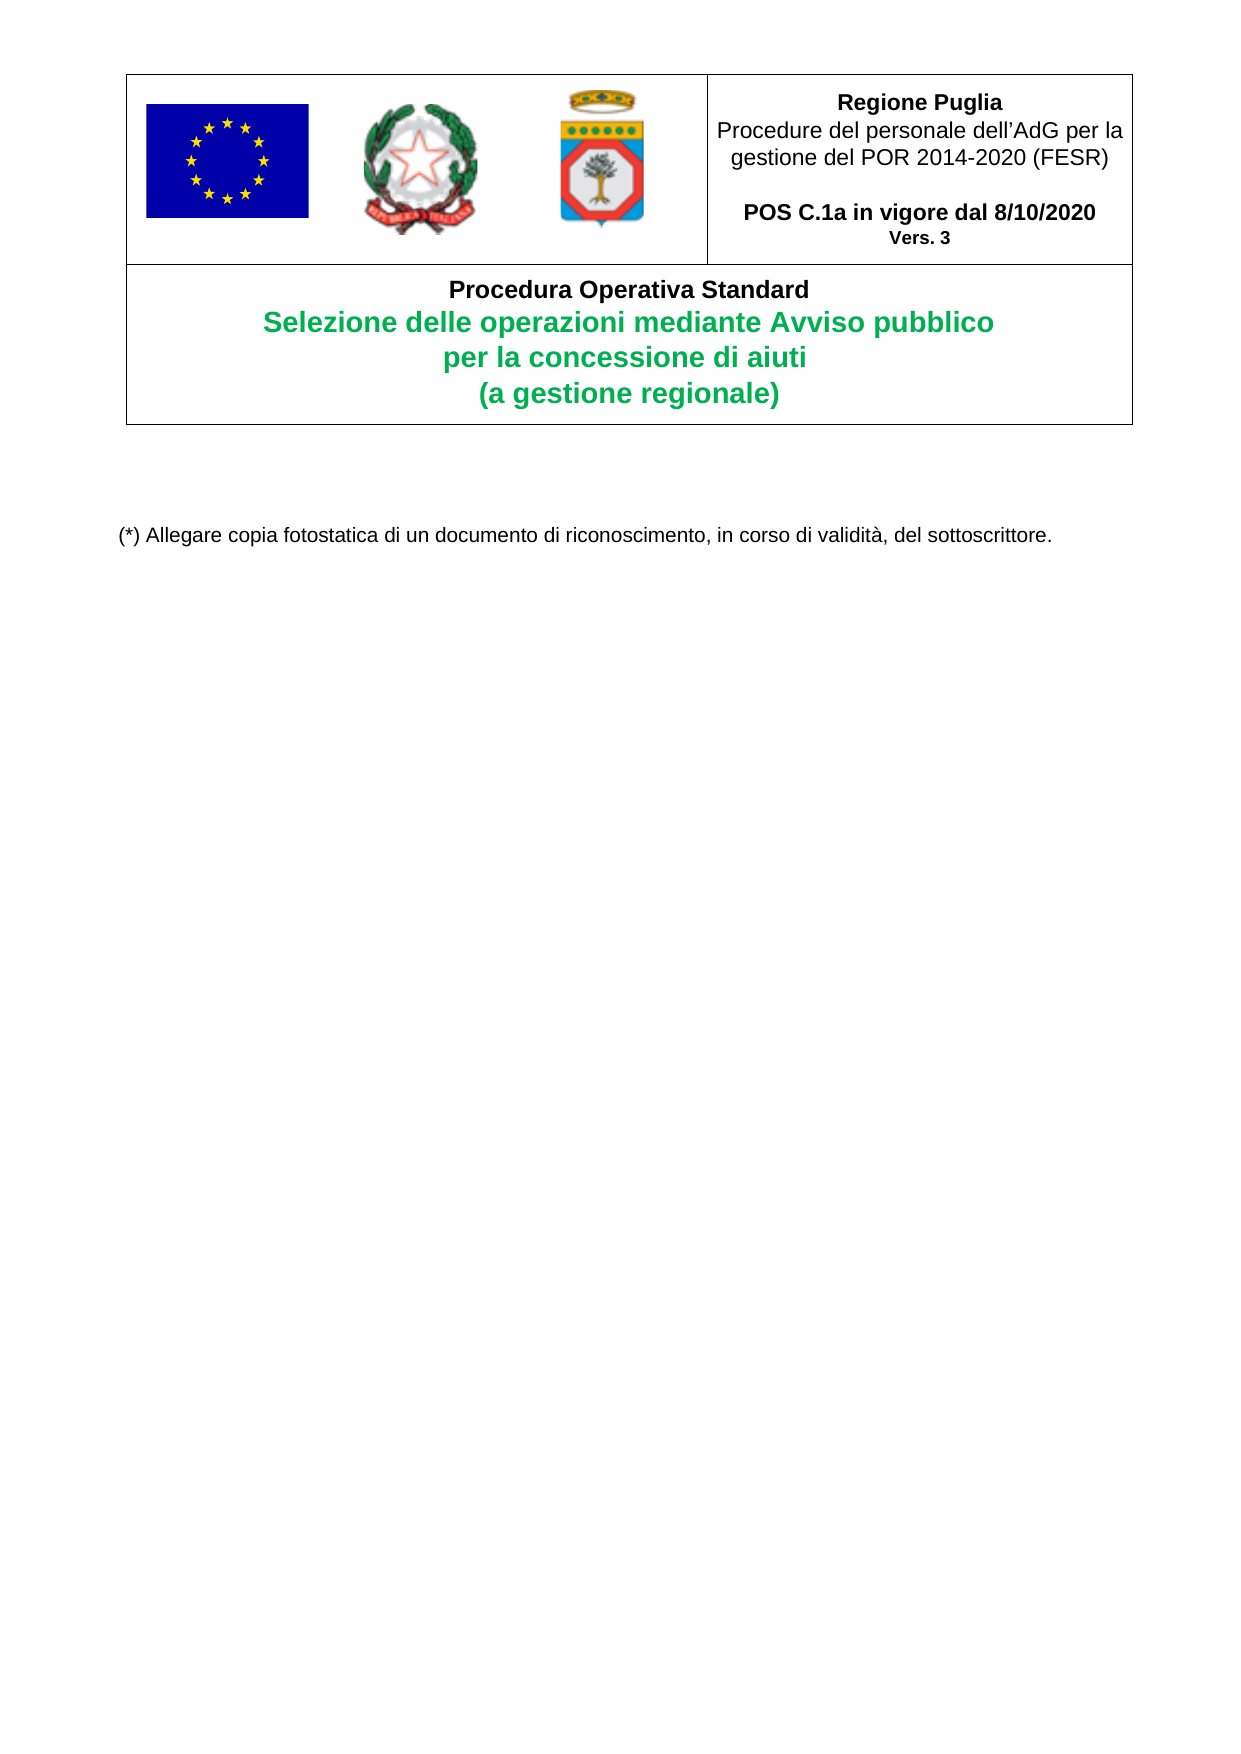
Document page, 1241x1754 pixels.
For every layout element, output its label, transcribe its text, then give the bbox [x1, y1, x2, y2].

text (*) Allegare copia fotostatica di un documento di riconoscimento, in corso di validità, del sottoscrittore. [118, 523, 1122, 547]
picture [363, 104, 478, 235]
picture [560, 90, 644, 228]
picture [146, 104, 309, 218]
